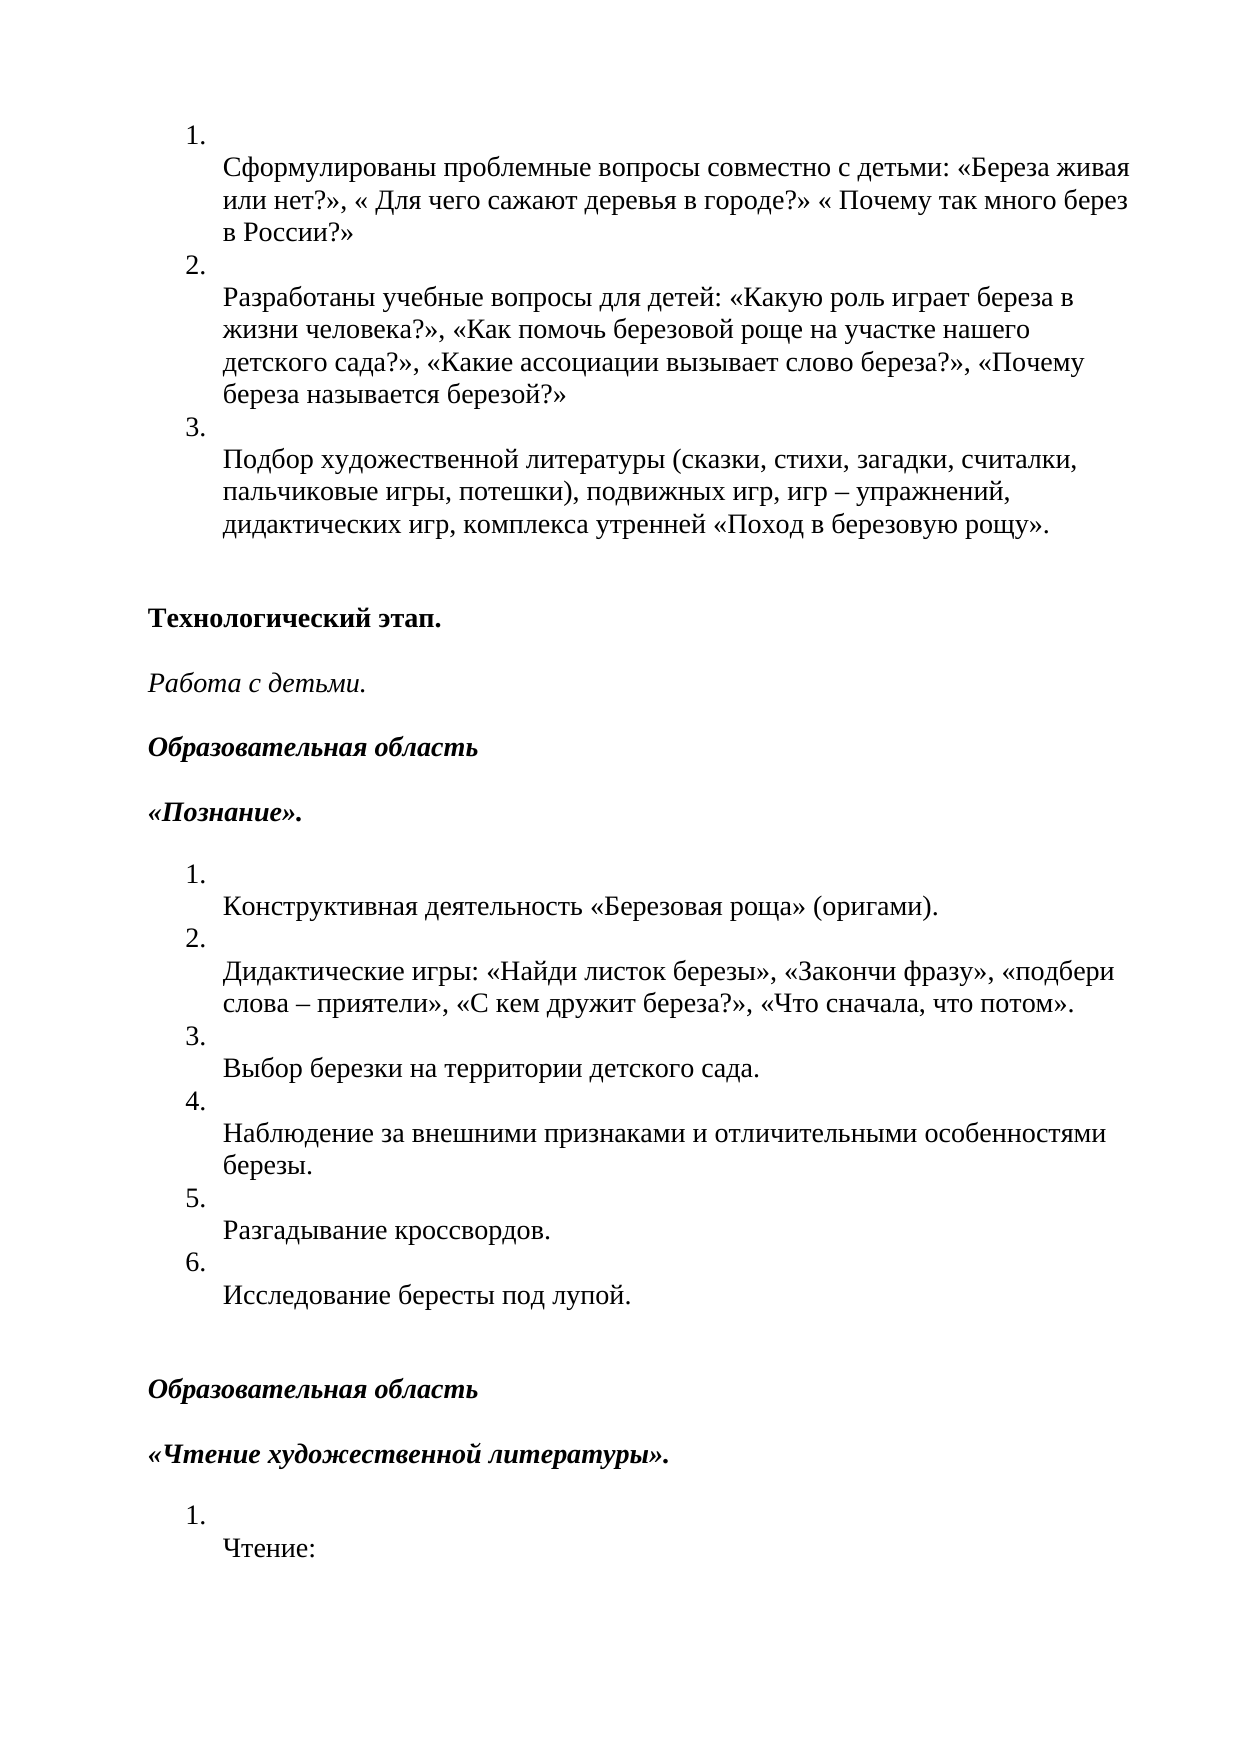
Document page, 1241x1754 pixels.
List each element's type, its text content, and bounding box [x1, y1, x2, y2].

text Образовательная область «Чтение художественной литературы». [148, 1339, 1137, 1469]
list Наблюдение за внешними признаками и отличительными особенностями березы. [185, 1083, 1137, 1181]
text Технологический этап. Работа с детьми. Образовательная область «Познание». [148, 568, 1137, 828]
list Подбор художественной литературы (сказки, стихи, загадки, считалки, пальчиковые игры, потешки), подвижных игр, игр – упражнений, дидактических игр, комплекса утренней «Поход в березовую рощу». [185, 410, 1137, 539]
list Исследование бересты под лупой. [185, 1246, 1137, 1310]
list Разгадывание кроссвордов. [185, 1181, 1137, 1246]
list Разработаны учебные вопросы для детей: «Какую роль играет береза в жизни человека?», «Как помочь березовой роще на участке нашего детского сада?», «Какие ассоциации вызывает слово береза?», «Почему береза называется березой?» [185, 248, 1137, 410]
list Конструктивная деятельность «Березовая роща» (оригами). [185, 857, 1137, 922]
list Выбор березки на территории детского сада. [185, 1019, 1137, 1083]
list Чтение: [185, 1498, 1137, 1563]
list Сформулированы проблемные вопросы совместно с детьми: «Береза живая или нет?», « Для чего сажают деревья в городе?» « Почему так много берез в России?» [185, 118, 1137, 248]
list Дидактические игры: «Найди листок березы», «Закончи фразу», «подбери слова – приятели», «С кем дружит береза?», «Что сначала, что потом». [185, 922, 1137, 1019]
